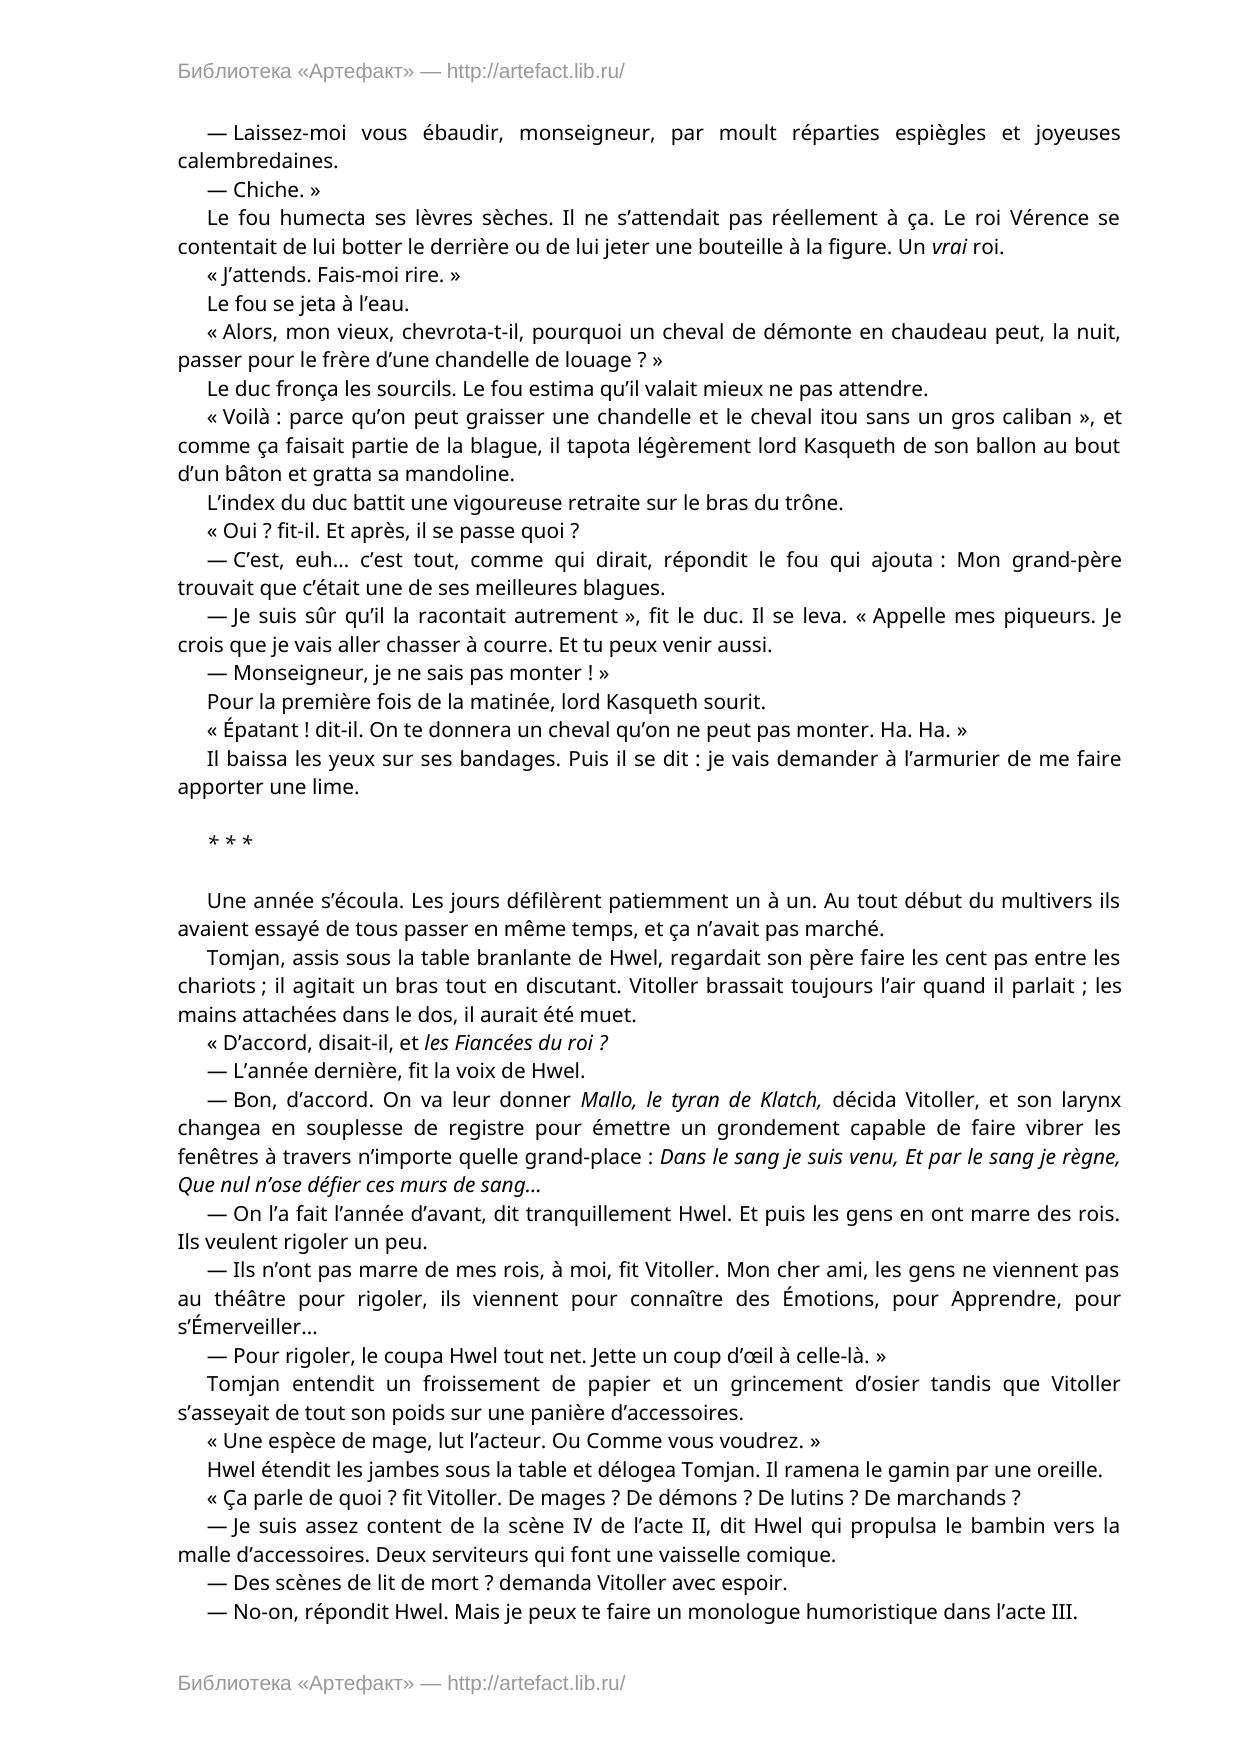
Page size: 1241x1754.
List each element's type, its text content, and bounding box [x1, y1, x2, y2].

text — Monseigneur, je ne sais pas monter ! » [177, 658, 1122, 687]
text Le duc fronça les sourcils. Le fou estima qu’il valait mieux ne pas attendre. [177, 374, 1122, 402]
text « Voilà : parce qu’on peut graisser une chandelle et le cheval itou sans un gros caliban », et comme ça faisait partie de la blague, il tapota légèrement lord Kasqueth de son ballon au bout d’un bâton et gratta sa mandoline. [177, 402, 1122, 488]
text Le fou humecta ses lèvres sèches. Il ne s’attendait pas réellement à ça. Le roi Vérence se contentait de lui botter le derrière ou de lui jeter une bouteille à la figure. Un vrai roi. [177, 203, 1122, 260]
text « D’accord, disait-il, et les Fiancées du roi ? [177, 1028, 1122, 1057]
text — L’année dernière, fit la voix de Hwel. [177, 1057, 1122, 1085]
text « Oui ? fit-il. Et après, il se passe quoi ? [177, 516, 1122, 545]
text — Je suis assez content de la scène IV de l’acte II, dit Hwel qui propulsa le bambin vers la malle d’accessoires. Deux serviteurs qui font une vaisselle comique. [177, 1512, 1122, 1568]
text Le fou se jeta à l’eau. [177, 289, 1122, 317]
subtitle * * * [177, 829, 1122, 857]
text — Laissez-moi vous ébaudir, monseigneur, par moult réparties espiègles et joyeuses calembredaines. [177, 118, 1122, 175]
text — On l’a fait l’année d’avant, dit tranquillement Hwel. Et puis les gens en ont marre des rois. Ils veulent rigoler un peu. [177, 1199, 1122, 1256]
text — C’est, euh… c’est tout, comme qui dirait, répondit le fou qui ajouta : Mon grand-père trouvait que c’était une de ses meilleures blagues. [177, 545, 1122, 602]
text « Épatant ! dit-il. On te donnera un cheval qu’on ne peut pas monter. Ha. Ha. » [177, 715, 1122, 744]
text L’index du duc battit une vigoureuse retraite sur le bras du trône. [177, 488, 1122, 516]
text — Chiche. » [177, 175, 1122, 203]
text Tomjan entendit un froissement de papier et un grincement d’osier tandis que Vitoller s’asseyait de tout son poids sur une panière d’accessoires. [177, 1369, 1122, 1426]
text Pour la première fois de la matinée, lord Kasqueth sourit. [177, 687, 1122, 715]
text Il baissa les yeux sur ses bandages. Puis il se dit : je vais demander à l’armurier de me faire apporter une lime. [177, 744, 1122, 801]
text « Une espèce de mage, lut l’acteur. Ou Comme vous voudrez. » [177, 1426, 1122, 1455]
text Hwel étendit les jambes sous la table et délogea Tomjan. Il ramena le gamin par une oreille. [177, 1455, 1122, 1483]
text — Je suis sûr qu’il la racontait autrement », fit le duc. Il se leva. « Appelle mes piqueurs. Je crois que je vais aller chasser à courre. Et tu peux venir aussi. [177, 602, 1122, 658]
text Tomjan, assis sous la table branlante de Hwel, regardait son père faire les cent pas entre les chariots ; il agitait un bras tout en discutant. Vitoller brassait toujours l’air quand il parlait ; les mains attachées dans le dos, il aurait été muet. [177, 943, 1122, 1028]
text — No-on, répondit Hwel. Mais je peux te faire un monologue humoristique dans l’acte III. [177, 1597, 1122, 1625]
text « J’attends. Fais-moi rire. » [177, 260, 1122, 289]
text « Ça parle de quoi ? fit Vitoller. De mages ? De démons ? De lutins ? De marchands ? [177, 1483, 1122, 1512]
text — Pour rigoler, le coupa Hwel tout net. Jette un coup d’œil à celle-là. » [177, 1341, 1122, 1369]
text — Des scènes de lit de mort ? demanda Vitoller avec espoir. [177, 1568, 1122, 1597]
text — Bon, d’accord. On va leur donner Mallo, le tyran de Klatch, décida Vitoller, et son larynx changea en souplesse de registre pour émettre un grondement capable de faire vibrer les fenêtres à travers n’importe quelle grand-place : Dans le sang je suis venu, Et par le sang je règne, Que nul n’ose défier ces murs de sang… [177, 1085, 1122, 1199]
text — Ils n’ont pas marre de mes rois, à moi, fit Vitoller. Mon cher ami, les gens ne viennent pas au théâtre pour rigoler, ils viennent pour connaître des Émotions, pour Apprendre, pour s’Émerveiller… [177, 1256, 1122, 1341]
text Une année s’écoula. Les jours défilèrent patiemment un à un. Au tout début du multivers ils avaient essayé de tous passer en même temps, et ça n’avait pas marché. [177, 886, 1122, 943]
text « Alors, mon vieux, chevrota-t-il, pourquoi un cheval de démonte en chaudeau peut, la nuit, passer pour le frère d’une chandelle de louage ? » [177, 317, 1122, 374]
